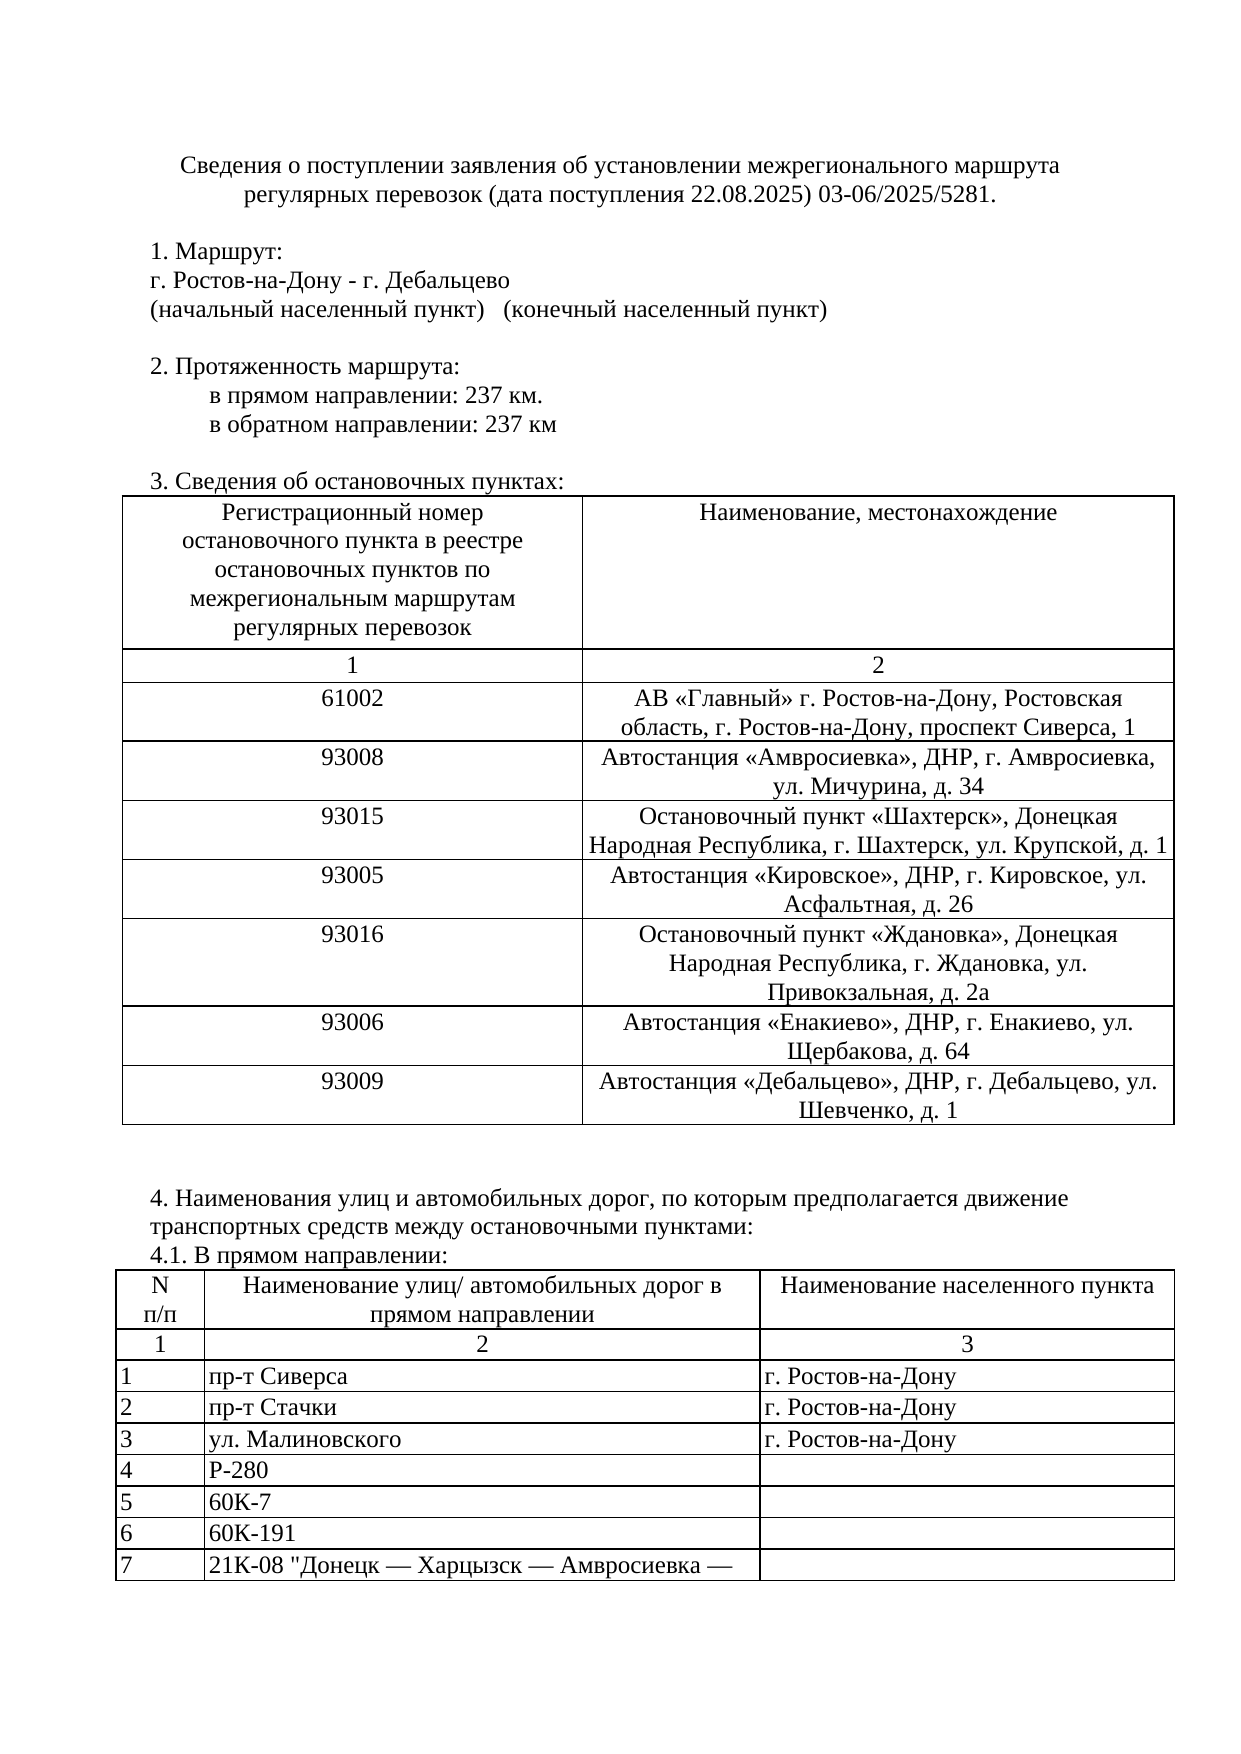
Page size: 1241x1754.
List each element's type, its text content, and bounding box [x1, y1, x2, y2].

table_cell г. Ростов-на-Дону [761, 1392, 1174, 1422]
table_cell пр-т Стачки [205, 1392, 759, 1422]
text Сведения о поступлении заявления об установлении межрегионального маршрута регулярных перевозок (дата поступления 22.08.2025) 03-06/2025/5281. [150, 150, 1090, 207]
text 2. Протяженность маршрута: [150, 351, 1090, 380]
text 4.1. В прямом направлении: [150, 1240, 1090, 1269]
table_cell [205, 1550, 759, 1579]
table_header Наименование улиц/ автомобильных дорог в прямом направлении [205, 1271, 759, 1328]
table_cell 2 [205, 1330, 759, 1359]
table_cell [761, 1455, 1174, 1485]
table_cell 7 [117, 1550, 204, 1579]
table_cell 60К-7 [205, 1487, 759, 1517]
table_cell ул. Малиновского [205, 1424, 759, 1454]
table_cell 60К-191 [205, 1518, 759, 1548]
table_header Наименование населенного пункта [761, 1271, 1174, 1328]
table_cell Остановочный пункт «Шахтерск», Донецкая Народная Республика, г. Шахтерск, ул. Крупской, д. 1 [583, 801, 1173, 858]
table_cell 1 [117, 1330, 204, 1359]
table_cell 3 [117, 1424, 204, 1454]
text г. Ростов-на-Дону - г. Дебальцево [150, 265, 1090, 294]
table_cell 93015 [123, 801, 582, 858]
table_cell [761, 1487, 1174, 1517]
table_cell [761, 1518, 1174, 1548]
table_cell Р-280 [205, 1455, 759, 1485]
text 4. Наименования улиц и автомобильных дорог, по которым предполагается движение транспортных средств между остановочными пунктами: [150, 1183, 1090, 1240]
table_cell 93008 [123, 742, 582, 799]
table_cell 93016 [123, 919, 582, 1005]
text 3. Сведения об остановочных пунктах: [150, 466, 1090, 495]
table_cell г. Ростов-на-Дону [761, 1424, 1174, 1454]
table_cell 4 [117, 1455, 204, 1485]
table_cell 93005 [123, 860, 582, 918]
table_cell 5 [117, 1487, 204, 1517]
table_cell Автостанция «Енакиево», ДНР, г. Енакиево, ул. Щербакова, д. 64 [583, 1007, 1173, 1064]
table_cell 61002 [123, 683, 582, 740]
table_header N п/п [117, 1271, 204, 1328]
table_cell 1 [123, 650, 582, 681]
table_cell АВ «Главный» г. Ростов-на-Дону, Ростовская область, г. Ростов-на-Дону, проспект Сиверса, 1 [583, 683, 1173, 740]
table_header Регистрационный номер остановочного пункта в реестре остановочных пунктов по межрегиональным маршрутам регулярных перевозок [123, 497, 582, 648]
text в обратном направлении: 237 км [150, 409, 1090, 437]
table_header Наименование, местонахождение [583, 497, 1173, 648]
table_cell 93006 [123, 1007, 582, 1064]
text в прямом направлении: 237 км. [150, 380, 1090, 409]
table_cell 3 [761, 1330, 1174, 1359]
table_cell пр-т Сиверса [205, 1361, 759, 1391]
table_cell 2 [117, 1392, 204, 1422]
text (начальный населенный пункт) (конечный населенный пункт) [150, 294, 1090, 322]
table_cell 6 [117, 1518, 204, 1548]
table_cell г. Ростов-на-Дону [761, 1361, 1174, 1391]
table_cell 93009 [123, 1066, 582, 1123]
table_cell Автостанция «Дебальцево», ДНР, г. Дебальцево, ул. Шевченко, д. 1 [583, 1066, 1173, 1123]
text 1. Маршрут: [150, 236, 1090, 265]
table_cell Автостанция «Кировское», ДНР, г. Кировское, ул. Асфальтная, д. 26 [583, 860, 1173, 918]
table_cell 2 [583, 650, 1173, 681]
table_cell 1 [117, 1361, 204, 1391]
table_cell Автостанция «Амвросиевка», ДНР, г. Амвросиевка, ул. Мичурина, д. 34 [583, 742, 1173, 799]
table_cell Остановочный пункт «Ждановка», Донецкая Народная Республика, г. Ждановка, ул. Привокзальная, д. 2а [583, 919, 1173, 1005]
table_cell [761, 1550, 1174, 1579]
